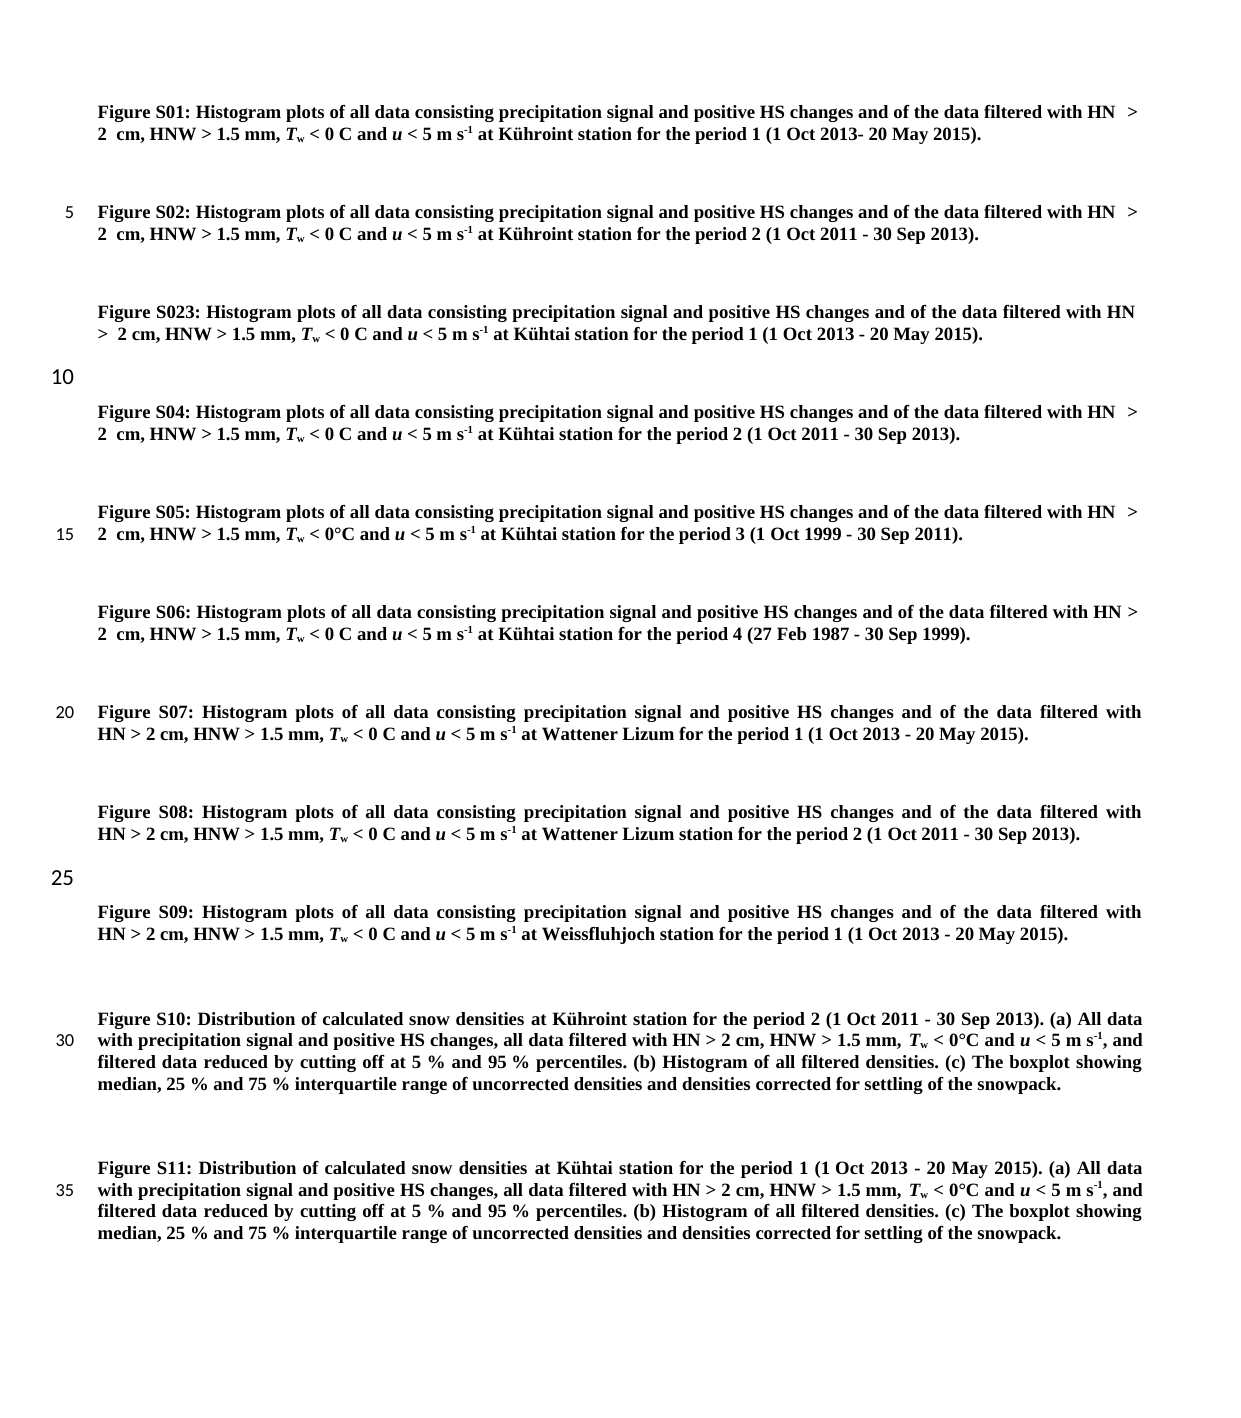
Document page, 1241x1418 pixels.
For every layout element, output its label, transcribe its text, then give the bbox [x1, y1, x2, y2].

text Figure S02: Histogram plots of all data consisting precipitation signal and positive HS changes and of the data filtered with HN > 2 cm, HNW > 1.5 mm, Tw < 0 C and u < 5 m s-1 at Kühroint station for the period 2 (1 Oct 2011 - 30 Sep 2013). [97, 201, 1143, 244]
text Figure S07: Histogram plots of all data consisting precipitation signal and positive HS changes and of the data filtered with HN > 2 cm, HNW > 1.5 mm, Tw < 0 C and u < 5 m s-1 at Wattener Lizum for the period 1 (1 Oct 2013 - 20 May 2015). [97, 701, 1143, 744]
text Figure S08: Histogram plots of all data consisting precipitation signal and positive HS changes and of the data filtered with HN > 2 cm, HNW > 1.5 mm, Tw < 0 C and u < 5 m s-1 at Wattener Lizum station for the period 2 (1 Oct 2011 - 30 Sep 2013). [97, 801, 1143, 844]
text Figure S05: Histogram plots of all data consisting precipitation signal and positive HS changes and of the data filtered with HN > 2 cm, HNW > 1.5 mm, Tw < 0°C and u < 5 m s-1 at Kühtai station for the period 3 (1 Oct 1999 - 30 Sep 2011). [97, 501, 1143, 544]
text Figure S09: Histogram plots of all data consisting precipitation signal and positive HS changes and of the data filtered with HN > 2 cm, HNW > 1.5 mm, Tw < 0 C and u < 5 m s-1 at Weissfluhjoch station for the period 1 (1 Oct 2013 - 20 May 2015). [97, 901, 1143, 944]
text Figure S06: Histogram plots of all data consisting precipitation signal and positive HS changes and of the data filtered with HN > 2 cm, HNW > 1.5 mm, Tw < 0 C and u < 5 m s-1 at Kühtai station for the period 4 (27 Feb 1987 - 30 Sep 1999). [97, 601, 1143, 644]
text Figure S04: Histogram plots of all data consisting precipitation signal and positive HS changes and of the data filtered with HN > 2 cm, HNW > 1.5 mm, Tw < 0 C and u < 5 m s-1 at Kühtai station for the period 2 (1 Oct 2011 - 30 Sep 2013). [97, 401, 1143, 444]
text Figure S11: Distribution of calculated snow densities at Kühtai station for the period 1 (1 Oct 2013 - 20 May 2015). (a) All data with precipitation signal and positive HS changes, all data filtered with HN > 2 cm, HNW > 1.5 mm, Tw < 0°C and u < 5 m s-1, and filtered data reduced by cutting off at 5 % and 95 % percentiles. (b) Histogram of all filtered densities. (c) The boxplot showing median, 25 % and 75 % interquartile range of uncorrected densities and densities corrected for settling of the snowpack. [97, 1157, 1143, 1243]
text Figure S023: Histogram plots of all data consisting precipitation signal and positive HS changes and of the data filtered with HN > 2 cm, HNW > 1.5 mm, Tw < 0 C and u < 5 m s-1 at Kühtai station for the period 1 (1 Oct 2013 - 20 May 2015). [97, 301, 1143, 344]
text Figure S01: Histogram plots of all data consisting precipitation signal and positive HS changes and of the data filtered with HN > 2 cm, HNW > 1.5 mm, Tw < 0 C and u < 5 m s-1 at Kühroint station for the period 1 (1 Oct 2013- 20 May 2015). [97, 101, 1143, 144]
text Figure S10: Distribution of calculated snow densities at Kühroint station for the period 2 (1 Oct 2011 - 30 Sep 2013). (a) All data with precipitation signal and positive HS changes, all data filtered with HN > 2 cm, HNW > 1.5 mm, Tw < 0°C and u < 5 m s-1, and filtered data reduced by cutting off at 5 % and 95 % percentiles. (b) Histogram of all filtered densities. (c) The boxplot showing median, 25 % and 75 % interquartile range of uncorrected densities and densities corrected for settling of the snowpack. [97, 1008, 1143, 1094]
